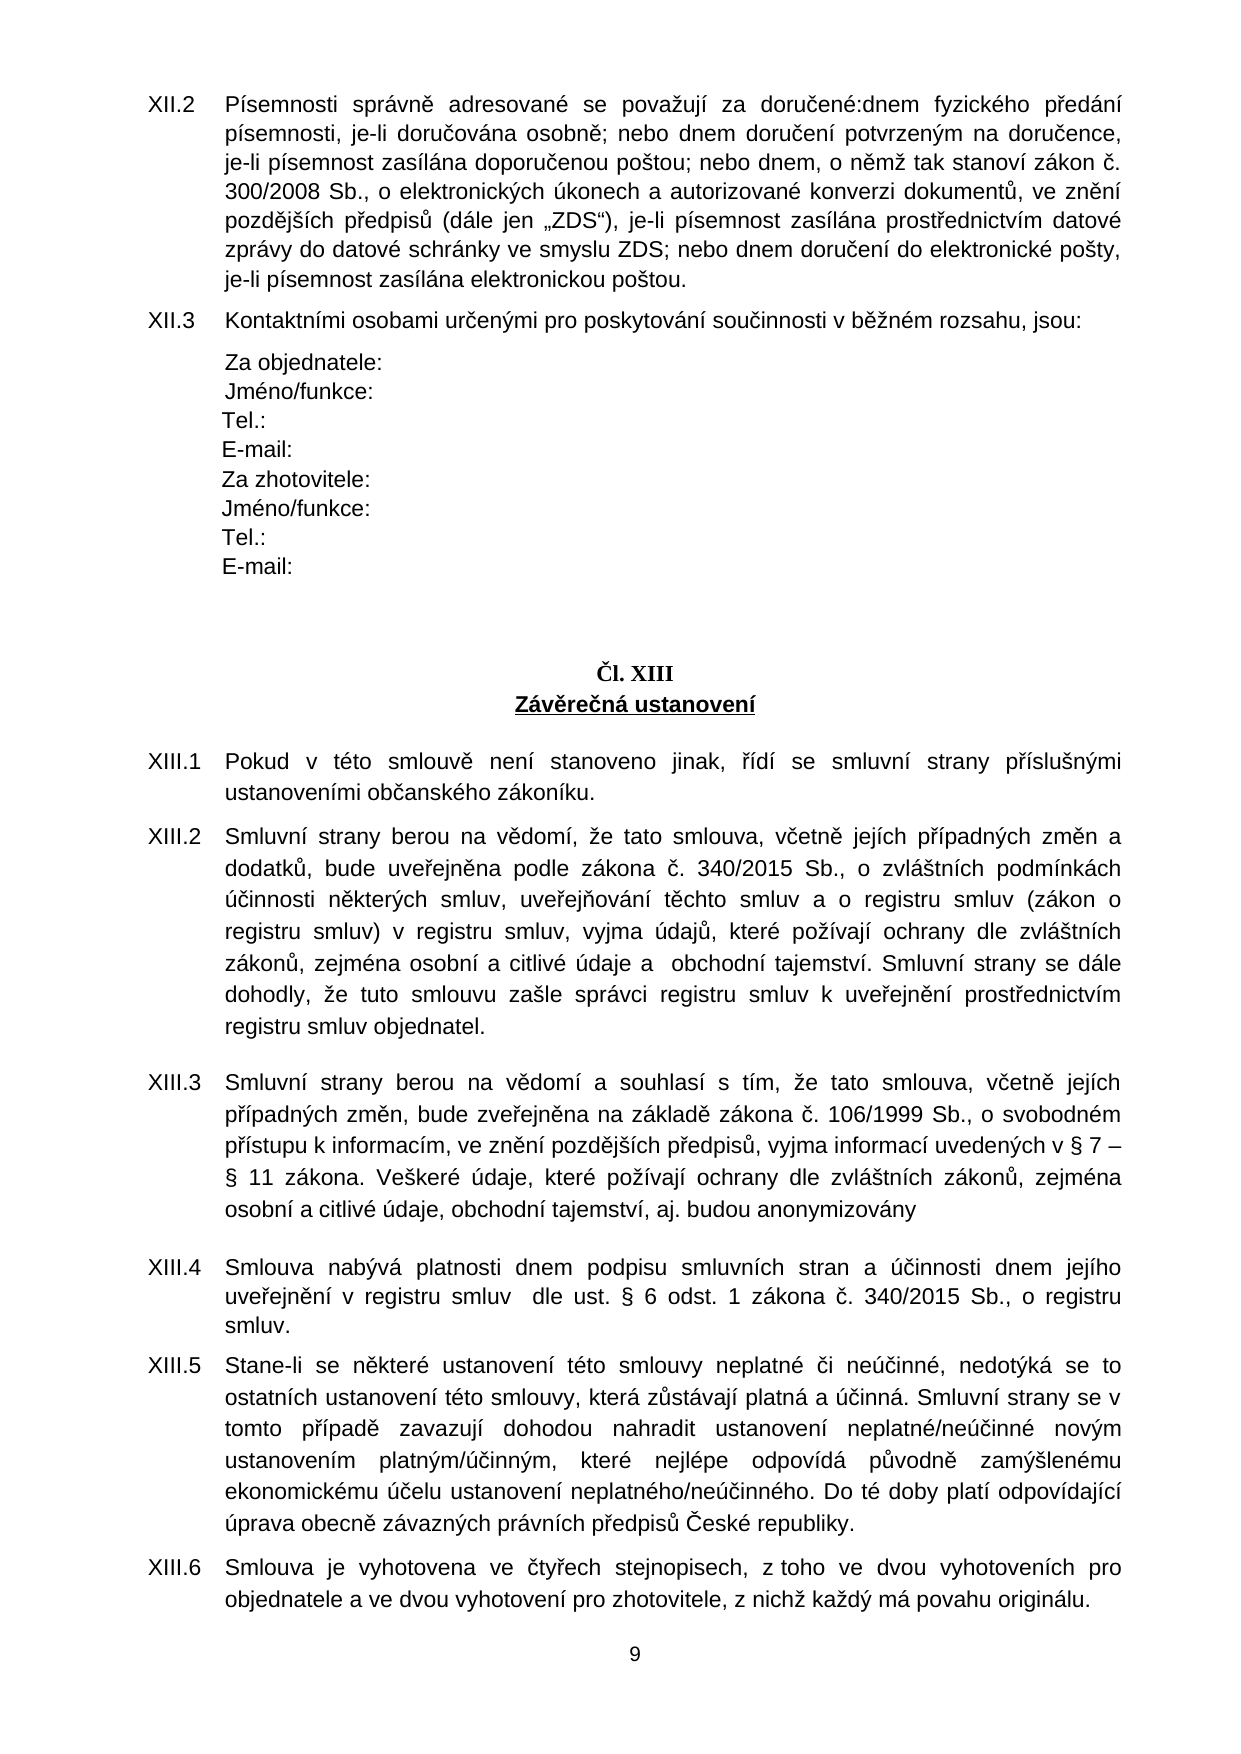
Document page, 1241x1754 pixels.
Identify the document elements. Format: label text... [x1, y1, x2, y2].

list Smlouva je vyhotovena ve čtyřech stejnopisech, z toho ve dvou vyhotoveních pro objednatele a ve dvou vyhotovení pro zhotovitele, z nichž každý má povahu originálu. [148, 1554, 1122, 1612]
text Za zhotovitele: [192, 464, 1122, 493]
text E-mail: [192, 551, 1122, 580]
text Tel.: [192, 522, 1122, 551]
text Závěrečná ustanovení [148, 659, 1122, 717]
list Kontaktními osobami určenými pro poskytování součinnosti v běžném rozsahu, jsou: [148, 305, 1122, 334]
text Tel.: [148, 405, 1122, 434]
list Stane-li se některé ustanovení této smlouvy neplatné či neúčinné, nedotýká se to ostatních ustanovení této smlouvy, která zůstávají platná a účinná. Smluvní strany se v tomto případě zavazují dohodou nahradit ustanovení neplatné/neúčinné novým ustanovením platným/účinným, které nejlépe odpovídá původně zamýšlenému ekonomickému účelu ustanovení neplatného/neúčinného. Do té doby platí odpovídající úprava obecně závazných právních předpisů České republiky. [148, 1352, 1122, 1536]
list Smluvní strany berou na vědomí, že tato smlouva, včetně jejích případných změn a dodatků, bude uveřejněna podle zákona č. 340/2015 Sb., o zvláštních podmínkách účinnosti některých smluv, uveřejňování těchto smluv a o registru smluv (zákon o registru smluv) v registru smluv, vyjma údajů, které požívají ochrany dle zvláštních zákonů, zejména osobní a citlivé údaje a obchodní tajemství. Smluvní strany se dále dohodly, že tuto smlouvu zašle správci registru smluv k uveřejnění prostřednictvím registru smluv objednatel. [148, 823, 1122, 1039]
list Smluvní strany berou na vědomí a souhlasí s tím, že tato smlouva, včetně jejích případných změn, bude zveřejněna na základě zákona č. 106/1999 Sb., o svobodném přístupu k informacím, ve znění pozdějších předpisů, vyjma informací uvedených v § 7 – § 11 zákona. Veškeré údaje, které požívají ochrany dle zvláštních zákonů, zejména osobní a citlivé údaje, obchodní tajemství, aj. budou anonymizovány [148, 1069, 1122, 1222]
list Smlouva nabývá platnosti dnem podpisu smluvních stran a účinnosti dnem jejího uveřejnění v registru smluv dle ust. § 6 odst. 1 zákona č. 340/2015 Sb., o registru smluv. [148, 1252, 1122, 1339]
text E-mail: [192, 434, 1122, 464]
list Pokud v této smlouvě není stanoveno jinak, řídí se smluvní strany příslušnými ustanoveními občanského zákoníku. [148, 748, 1122, 806]
list Písemnosti správně adresované se považují za doručené:dnem fyzického předání písemnosti, je-li doručována osobně; nebo dnem doručení potvrzeným na doručence, je-li písemnost zasílána doporučenou poštou; nebo dnem, o němž tak stanoví zákon č. 300/2008 Sb., o elektronických úkonech a autorizované konverzi dokumentů, ve znění pozdějších předpisů (dále jen „ZDS“), je-li písemnost zasílána prostřednictvím datové zprávy do datové schránky ve smyslu ZDS; nebo dnem doručení do elektronické pošty, je-li písemnost zasílána elektronickou poštou. [148, 89, 1122, 293]
text Jméno/funkce: [224, 376, 1122, 405]
text Za objednatele: [224, 347, 1122, 376]
text Jméno/funkce: [192, 493, 1122, 522]
